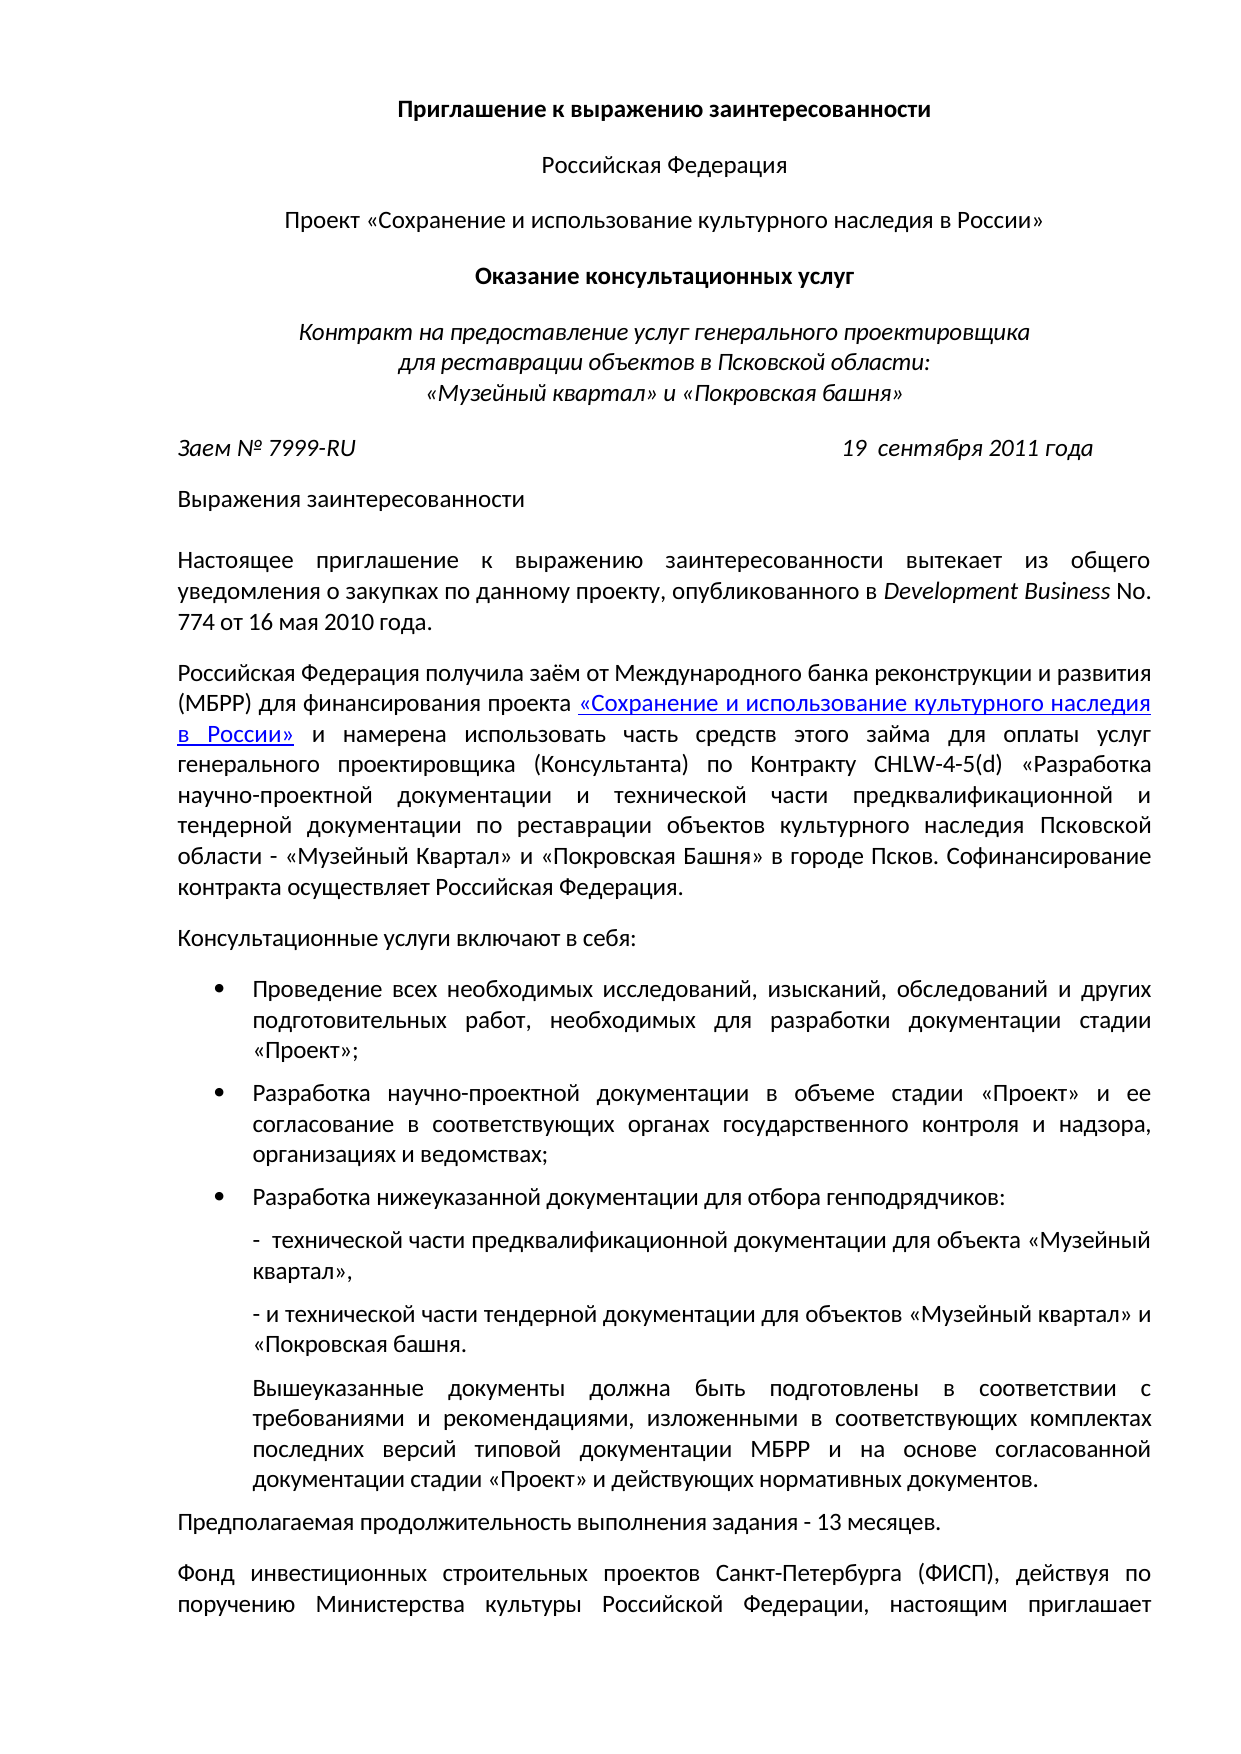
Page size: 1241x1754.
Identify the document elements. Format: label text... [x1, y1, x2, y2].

text Настоящее приглашение к выражению заинтересованности вытекает из общего уведомления о закупках по данному проекту, опубликованного в Development Business No. 774 от 16 мая 2010 года. [177, 545, 1152, 636]
text Проект «Сохранение и использование культурного наследия в России» [177, 205, 1152, 235]
text для реставрации объектов в Псковской области: [177, 346, 1152, 377]
text Выражения заинтересованности [177, 484, 1152, 514]
text - технической части предквалификационной документации для объекта «Музейный квартал», [252, 1224, 1152, 1286]
text Предполагаемая продолжительность выполнения задания - 13 месяцев. [177, 1506, 1152, 1537]
subtitle Оказание консультационных услуг [177, 260, 1152, 291]
text Российская Федерация [177, 149, 1152, 180]
text - и технической части тендерной документации для объектов «Музейный квартал» и «Покровская башня. [252, 1298, 1152, 1359]
text Российская Федерация получила заём от Международного банка реконструкции и развития (МБРР) для финансирования проекта «Сохранение и использование культурного наследия в России» и намерена использовать часть средств этого займа для оплаты услуг генерального проектировщика (Консультанта) по Контракту CHLW-4-5(d) «Разработка научно-проектной документации и технической части предквалификационной и тендерной документации по реставрации объектов культурного наследия Псковской области - «Музейный Квартал» и «Покровская Башня» в городе Псков. Софинансирование контракта осуществляет Российская Федерация. [177, 657, 1152, 901]
list Проведение всех необходимых исследований, изысканий, обследований и других подготовительных работ, необходимых для разработки документации стадии «Проект»; [215, 973, 1152, 1065]
text Вышеуказанные документы должна быть подготовлены в соответствии с требованиями и рекомендациями, изложенными в соответствующих комплектах последних версий типовой документации МБРР и на основе согласованной документации стадии «Проект» и действующих нормативных документов. [252, 1372, 1152, 1494]
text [177, 1558, 1152, 1619]
text Консультационные услуги включают в себя: [177, 922, 1152, 953]
list Разработка нижеуказанной документации для отбора генподрядчиков: [215, 1182, 1152, 1212]
text Контракт на предоставление услуг генерального проектировщика [177, 316, 1152, 346]
text Заем № 7999-RU 19 сентября 2011 года [177, 432, 1152, 463]
text Приглашение к выражению заинтересованности [177, 94, 1152, 124]
text «Музейный квартал» и «Покровская башня» [177, 377, 1152, 407]
list Разработка научно-проектной документации в объеме стадии «Проект» и ее согласование в соответствующих органах государственного контроля и надзора, организациях и ведомствах; [215, 1077, 1152, 1169]
